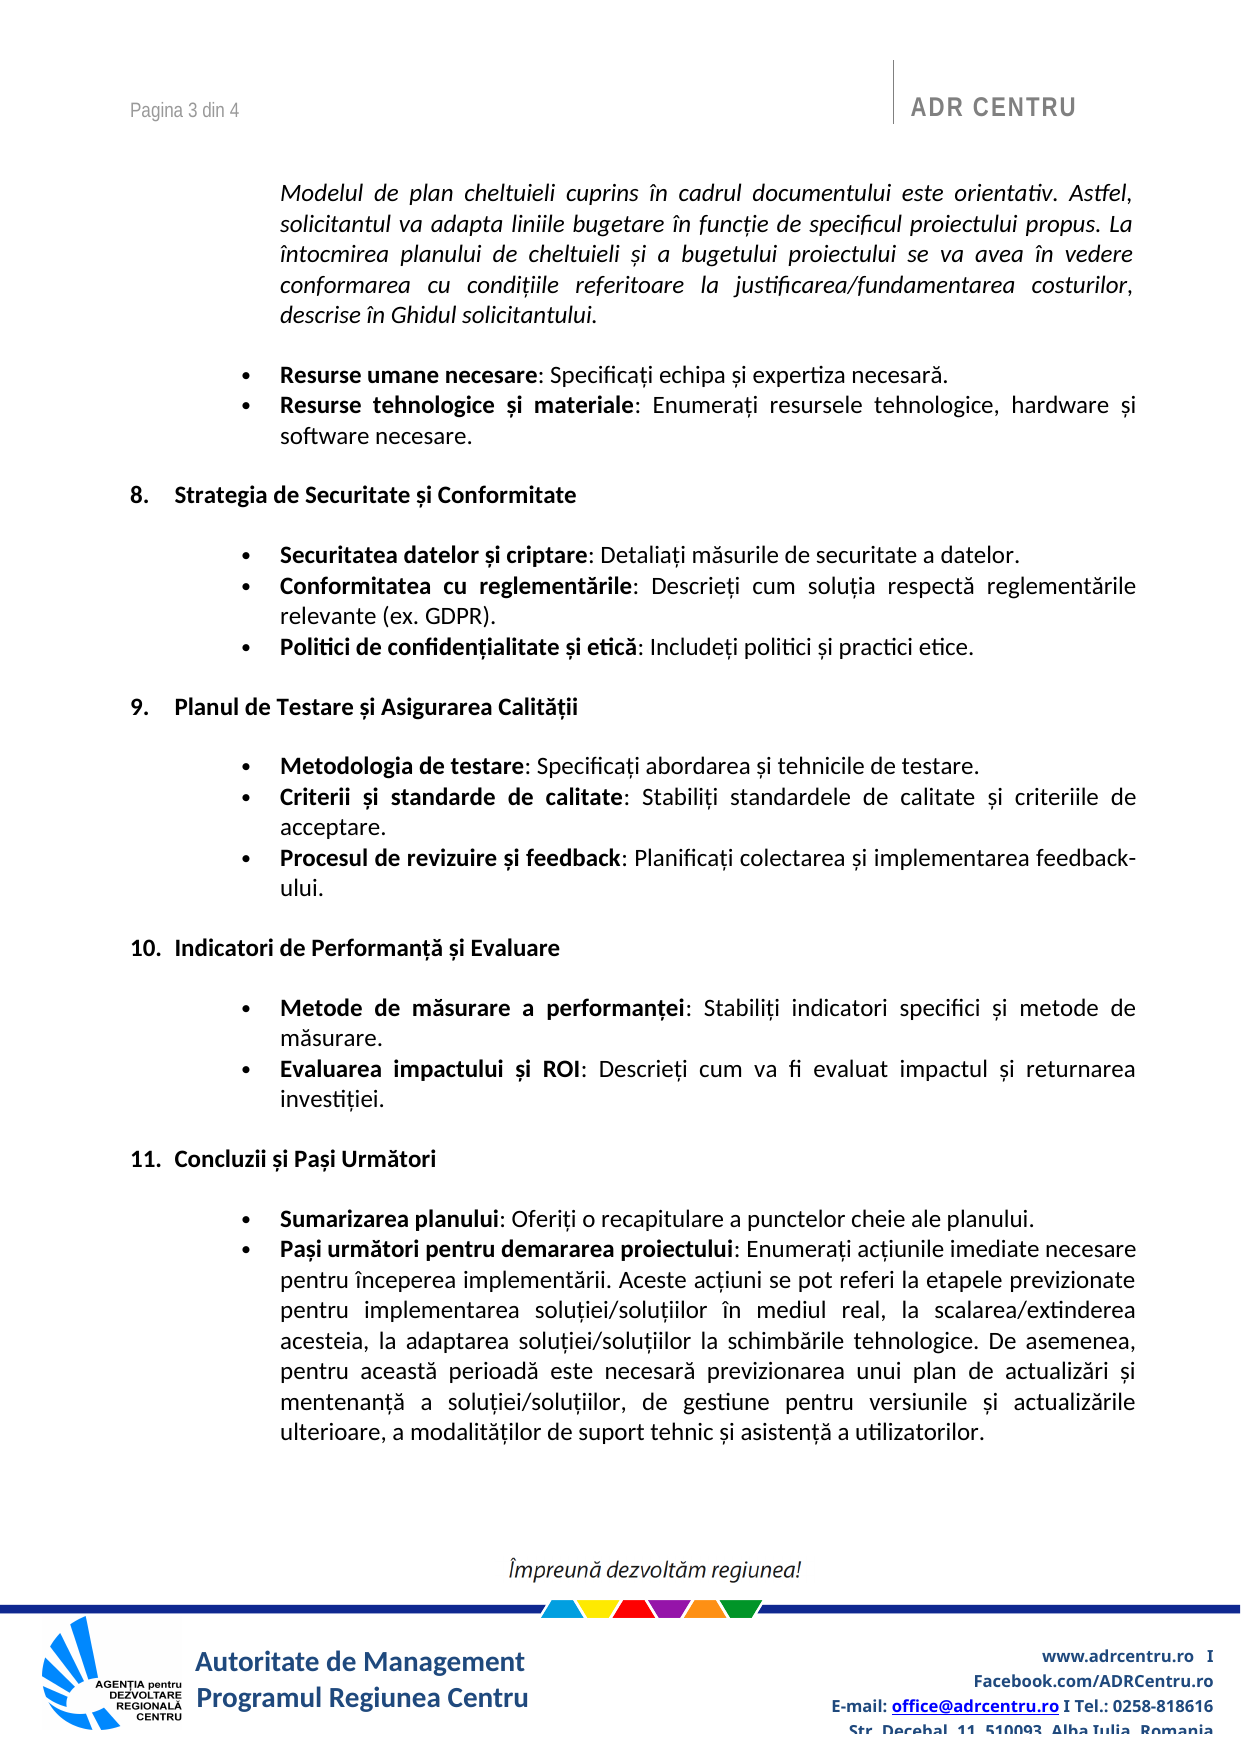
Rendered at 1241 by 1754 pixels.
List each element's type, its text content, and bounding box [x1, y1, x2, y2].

list Resurse tehnologice și materiale: Enumerați resursele tehnologice, hardware și software necesare. [242, 389, 1137, 451]
list Strategia de Securitate și Conformitate [130, 480, 1137, 510]
list Pași următori pentru demararea proiectului: Enumerați acțiunile imediate necesare pentru începerea implementării. Aceste acțiuni se pot referi la etapele previzionate pentru implementarea soluției/soluțiilor în mediul real, la scalarea/extinderea acesteia, la adaptarea soluției/soluțiilor la schimbările tehnologice. De asemenea, pentru această perioadă este necesară previzionarea unui plan de actualizări și mentenanță a soluției/soluțiilor, de gestiune pentru versiunile și actualizările ulterioare, a modalităților de suport tehnic și asistență a utilizatorilor. [242, 1233, 1137, 1447]
list Criterii și standarde de calitate: Stabiliți standardele de calitate și criteriile de acceptare. [242, 781, 1137, 842]
picture [574, 1600, 1241, 1618]
list Concluzii și Pași Următori [130, 1143, 1137, 1173]
list Securitatea datelor și criptare: Detaliați măsurile de securitate a datelor. [242, 539, 1137, 570]
list Evaluarea impactului și ROI: Descrieți cum va fi evaluat impactul și returnarea investiției. [242, 1053, 1137, 1114]
picture [495, 1556, 814, 1583]
list Metodologia de testare: Specificați abordarea și tehnicile de testare. [242, 750, 1137, 781]
list Politici de confidențialitate și etică: Includeți politici și practici etice. [242, 631, 1137, 661]
list Indicatori de Performanță și Evaluare [130, 932, 1137, 963]
list Metode de măsurare a performanței: Stabiliți indicatori specifici și metode de măsurare. [242, 992, 1137, 1053]
list Conformitatea cu reglementările: Descrieți cum soluția respectă reglementările relevante (ex. GDPR). [242, 570, 1137, 631]
list Planul de Testare și Asigurarea Calității [130, 691, 1137, 721]
list Procesul de revizuire și feedback: Planificați colectarea și implementarea feedback-ului. [242, 842, 1137, 903]
list Resurse umane necesare: Specificați echipa și expertiza necesară. [242, 359, 1137, 389]
text Modelul de plan cheltuieli cuprins în cadrul documentului este orientativ. Astfel, solicitantul va adapta liniile bugetare în funcție de specificul proiectului propus. La întocmirea planului de cheltuieli și a bugetului proiectului se va avea în vedere conformarea cu condițiile referitoare la justificarea/fundamentarea costurilor, descrise în Ghidul solicitantului. [280, 177, 1137, 330]
list Sumarizarea planului: Oferiți o recapitulare a punctelor cheie ale planului. [242, 1203, 1137, 1233]
picture [0, 1600, 550, 1730]
